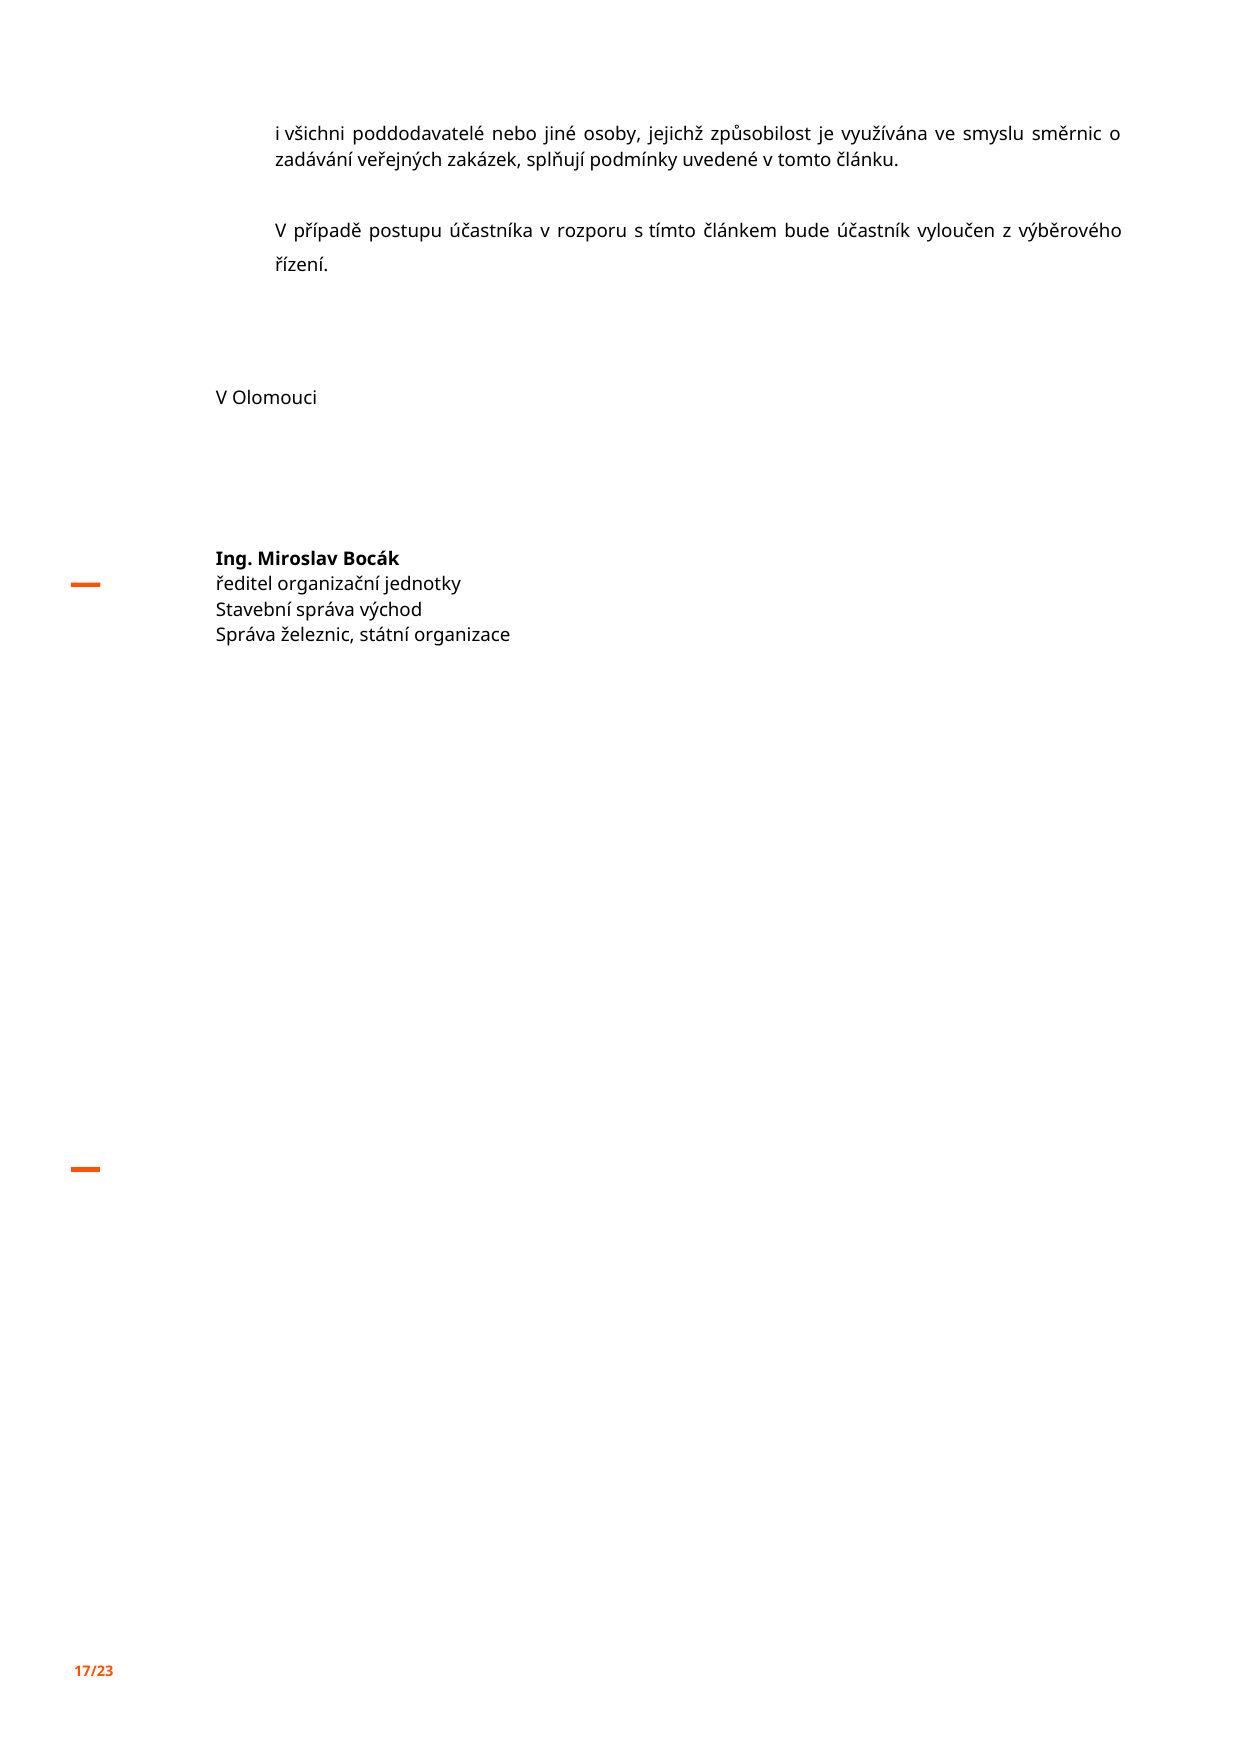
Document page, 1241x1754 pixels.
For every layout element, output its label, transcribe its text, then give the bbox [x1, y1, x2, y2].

text Ing. Miroslav Bocák [216, 545, 1122, 571]
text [275, 121, 1122, 172]
text ředitel organizační jednotky [216, 571, 1122, 596]
text Stavební správa východ [216, 596, 1122, 622]
text V Olomouci [216, 376, 1122, 410]
text Správa železnic, státní organizace [216, 622, 1122, 647]
text V případě postupu účastníka v rozporu s tímto článkem bude účastník vyloučen z výběrového řízení. [275, 210, 1122, 276]
